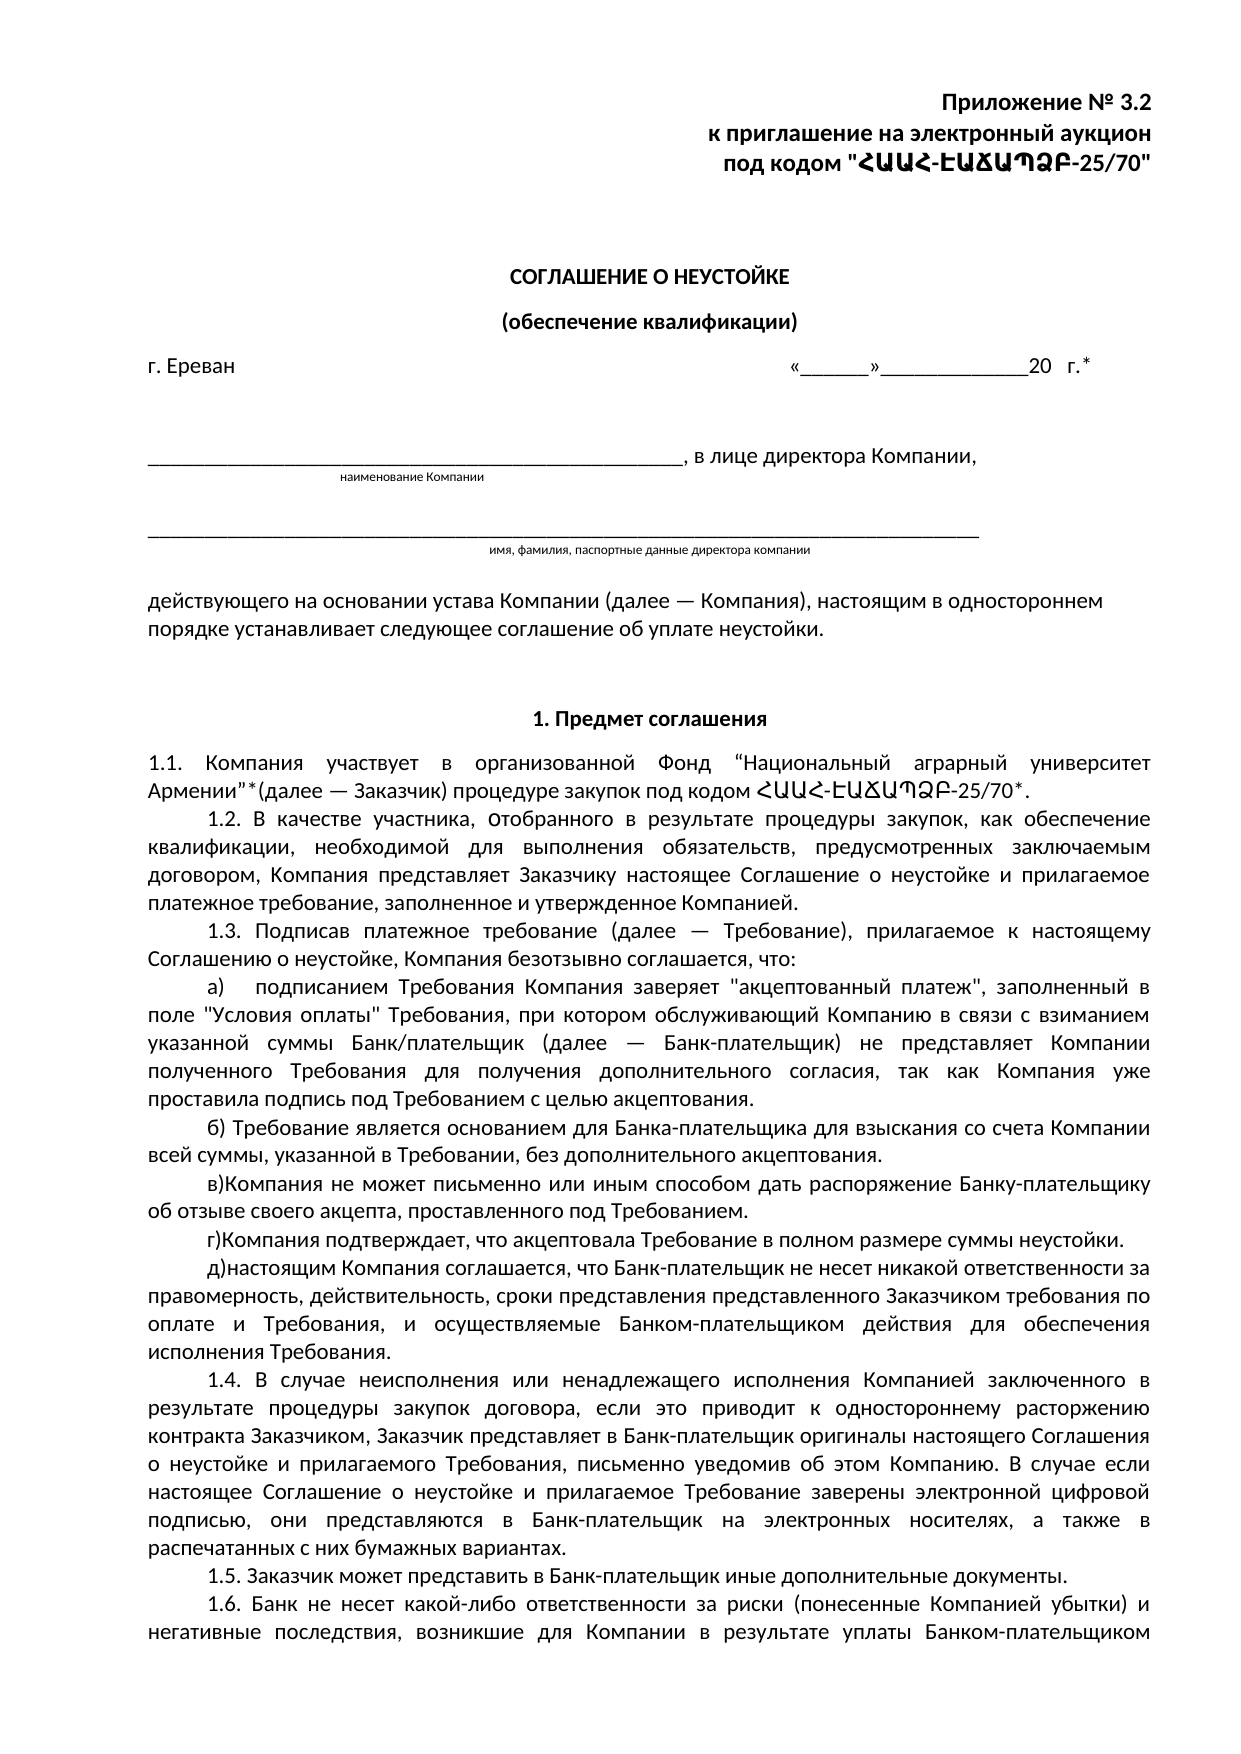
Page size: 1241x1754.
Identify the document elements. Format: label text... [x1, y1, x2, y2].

text _________________________________________________________________________ [148, 513, 1152, 542]
text а) подписанием Требования Компания заверяет "акцептованный платеж", заполненный в поле "Условия оплаты" Требования, при котором обслуживающий Компанию в связи с взиманием указанной суммы Банк/плательщик (далее — Банк-плательщик) не представляет Компании полученного Требования для получения дополнительного согласия, так как Компания уже проставила подпись под Требованием с целью акцептования. [148, 972, 1152, 1113]
text имя, фамилия, паспортные данные директора компании [148, 542, 1152, 569]
text СОГЛАШЕНИЕ О НЕУСТОЙКЕ [148, 262, 1152, 290]
text в)Компания не может письменно или иным способом дать распоряжение Банку-плательщику об отзыве своего акцепта, проставленного под Требованием. [148, 1169, 1152, 1225]
text _______________________________________________, в лице директора Компании, [148, 441, 1152, 469]
text под кодом "ՀԱԱՀ-ԷԱՃԱՊՁԲ-25/70" [177, 147, 1152, 178]
text 1.5. Заказчик может представить в Банк-плательщик иные дополнительные документы. [148, 1561, 1152, 1589]
text (обеспечение квалификации) [148, 307, 1152, 335]
text порядке устанавливает следующее соглашение об уплате неустойки. [148, 614, 1152, 642]
text действующего на основании устава Компании (далее — Компания), настоящим в одностороннем [148, 586, 1152, 614]
text наименование Компании [340, 469, 1152, 497]
text 1.2. В качестве участника, օтобранного в результате процедуры закупок, как обеспечение квалификации, необходимой для выполнения обязательств, предусмотренных заключаемым договором, Kомпания представляет Заказчику настоящее Соглашение о неустойке и прилагаемое платежное требование, заполненное и утвержденное Компанией. [148, 804, 1152, 916]
text 1.4. В случае неисполнения или ненадлежащего исполнения Компанией заключенного в результате процедуры закупок договора, если это приводит к одностороннему расторжению контракта Заказчиком, Заказчик представляет в Банк-плательщик оригиналы настоящего Соглашения о неустойке и прилагаемого Требования, письменно уведомив об этом Компанию. В случае если настоящее Соглашение о неустойке и прилагаемое Требование заверены электронной цифровой подписью, они представляются в Банк-плательщик на электронных носителях, а также в распечатанных с них бумажных вариантах. [148, 1365, 1152, 1561]
text к приглашение на электронный аукцион [177, 117, 1152, 147]
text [148, 1589, 1152, 1645]
text 1.3. Подписав платежное требование (далее — Требование), прилагаемое к настоящему Соглашению о неустойке, Компания безотзывно соглашается, что: [148, 916, 1152, 972]
text Приложение № 3.2 [148, 86, 1152, 117]
table_header г. Ереван [136, 351, 635, 396]
text 1. Предмет соглашения [148, 704, 1152, 732]
text г)Компания подтверждает, что акцептовала Требование в полном размере суммы неустойки. [148, 1225, 1152, 1253]
table_header «______»_____________20 г.* [635, 351, 1104, 396]
text 1.1. Компания участвует в организованной Фонд “Национальный аграрный университет Армении”*(далее — Заказчик) процедуре закупок под кодом ՀԱԱՀ-ԷԱՃԱՊՁԲ-25/70*. [148, 748, 1152, 804]
text б) Требование является основанием для Банка-плательщика для взыскания со счета Компании всей суммы, указанной в Требовании, без дополнительного акцептования. [148, 1113, 1152, 1169]
text д)настоящим Компания соглашается, что Банк-плательщик не несет никакой ответственности за правомерность, действительность, сроки представления представленного Заказчиком требования по оплате и Требования, и осуществляемые Банком-плательщиком действия для обеспечения исполнения Требования. [148, 1253, 1152, 1365]
